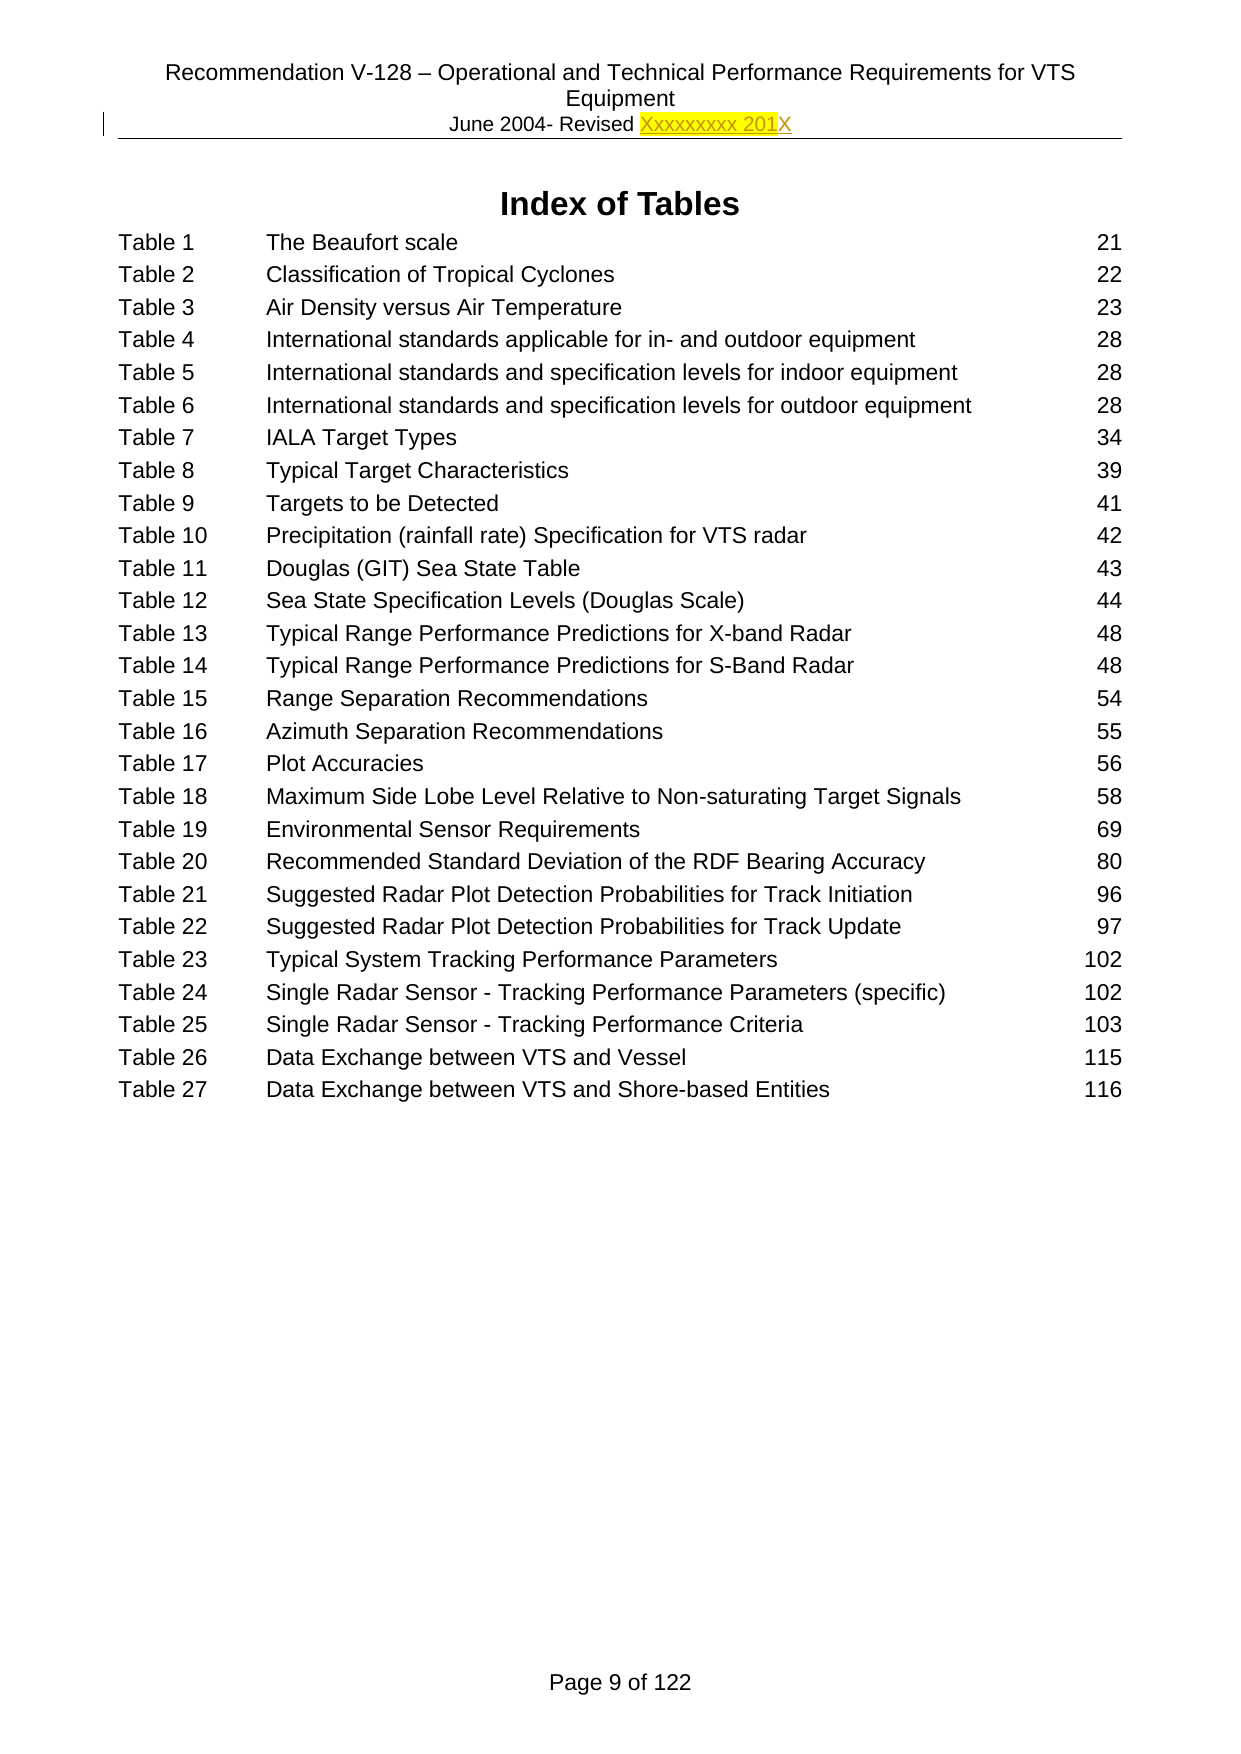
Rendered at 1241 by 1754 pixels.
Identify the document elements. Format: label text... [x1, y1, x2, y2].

text Table 6 International standards and specification levels for outdoor equipment 28 [118, 392, 1122, 418]
text Table 5 International standards and specification levels for indoor equipment 28 [118, 359, 1122, 385]
text Table 16 Azimuth Separation Recommendations 55 [118, 718, 1122, 744]
text Table 18 Maximum Side Lobe Level Relative to Non-saturating Target Signals 58 [118, 783, 1122, 809]
text Table 9 Targets to be Detected 41 [118, 489, 1122, 516]
text Table 19 Environmental Sensor Requirements 69 [118, 816, 1122, 842]
text Table 25 Single Radar Sensor - Tracking Performance Criteria 103 [118, 1011, 1122, 1037]
text Table 12 Sea State Specification Levels (Douglas Scale) 44 [118, 587, 1122, 614]
text Table 2 Classification of Tropical Cyclones 22 [118, 261, 1122, 288]
title Index of Tables [118, 184, 1122, 222]
text Table 26 Data Exchange between VTS and Vessel 115 [118, 1044, 1122, 1070]
text Table 4 International standards applicable for in- and outdoor equipment 28 [118, 326, 1122, 353]
text Table 15 Range Separation Recommendations 54 [118, 685, 1122, 711]
text Table 27 Data Exchange between VTS and Shore-based Entities 116 [118, 1076, 1122, 1103]
text Table 17 Plot Accuracies 56 [118, 750, 1122, 777]
text Table 3 Air Density versus Air Temperature 23 [118, 294, 1122, 320]
text Table 13 Typical Range Performance Predictions for X-band Radar 48 [118, 620, 1122, 646]
text Table 21 Suggested Radar Plot Detection Probabilities for Track Initiation 96 [118, 881, 1122, 907]
text Table 8 Typical Target Characteristics 39 [118, 457, 1122, 483]
text Table 24 Single Radar Sensor - Tracking Performance Parameters (specific) 102 [118, 978, 1122, 1005]
text Table 23 Typical System Tracking Performance Parameters 102 [118, 946, 1122, 972]
text Table 22 Suggested Radar Plot Detection Probabilities for Track Update 97 [118, 913, 1122, 940]
text Table 11 Douglas (GIT) Sea State Table 43 [118, 555, 1122, 581]
text Table 10 Precipitation (rainfall rate) Specification for VTS radar 42 [118, 522, 1122, 548]
text Table 7 IALA Target Types 34 [118, 424, 1122, 451]
text Table 14 Typical Range Performance Predictions for S-Band Radar 48 [118, 652, 1122, 679]
text Table 20 Recommended Standard Deviation of the RDF Bearing Accuracy 80 [118, 848, 1122, 874]
text Table 1 The Beaufort scale 21 [118, 229, 1122, 255]
